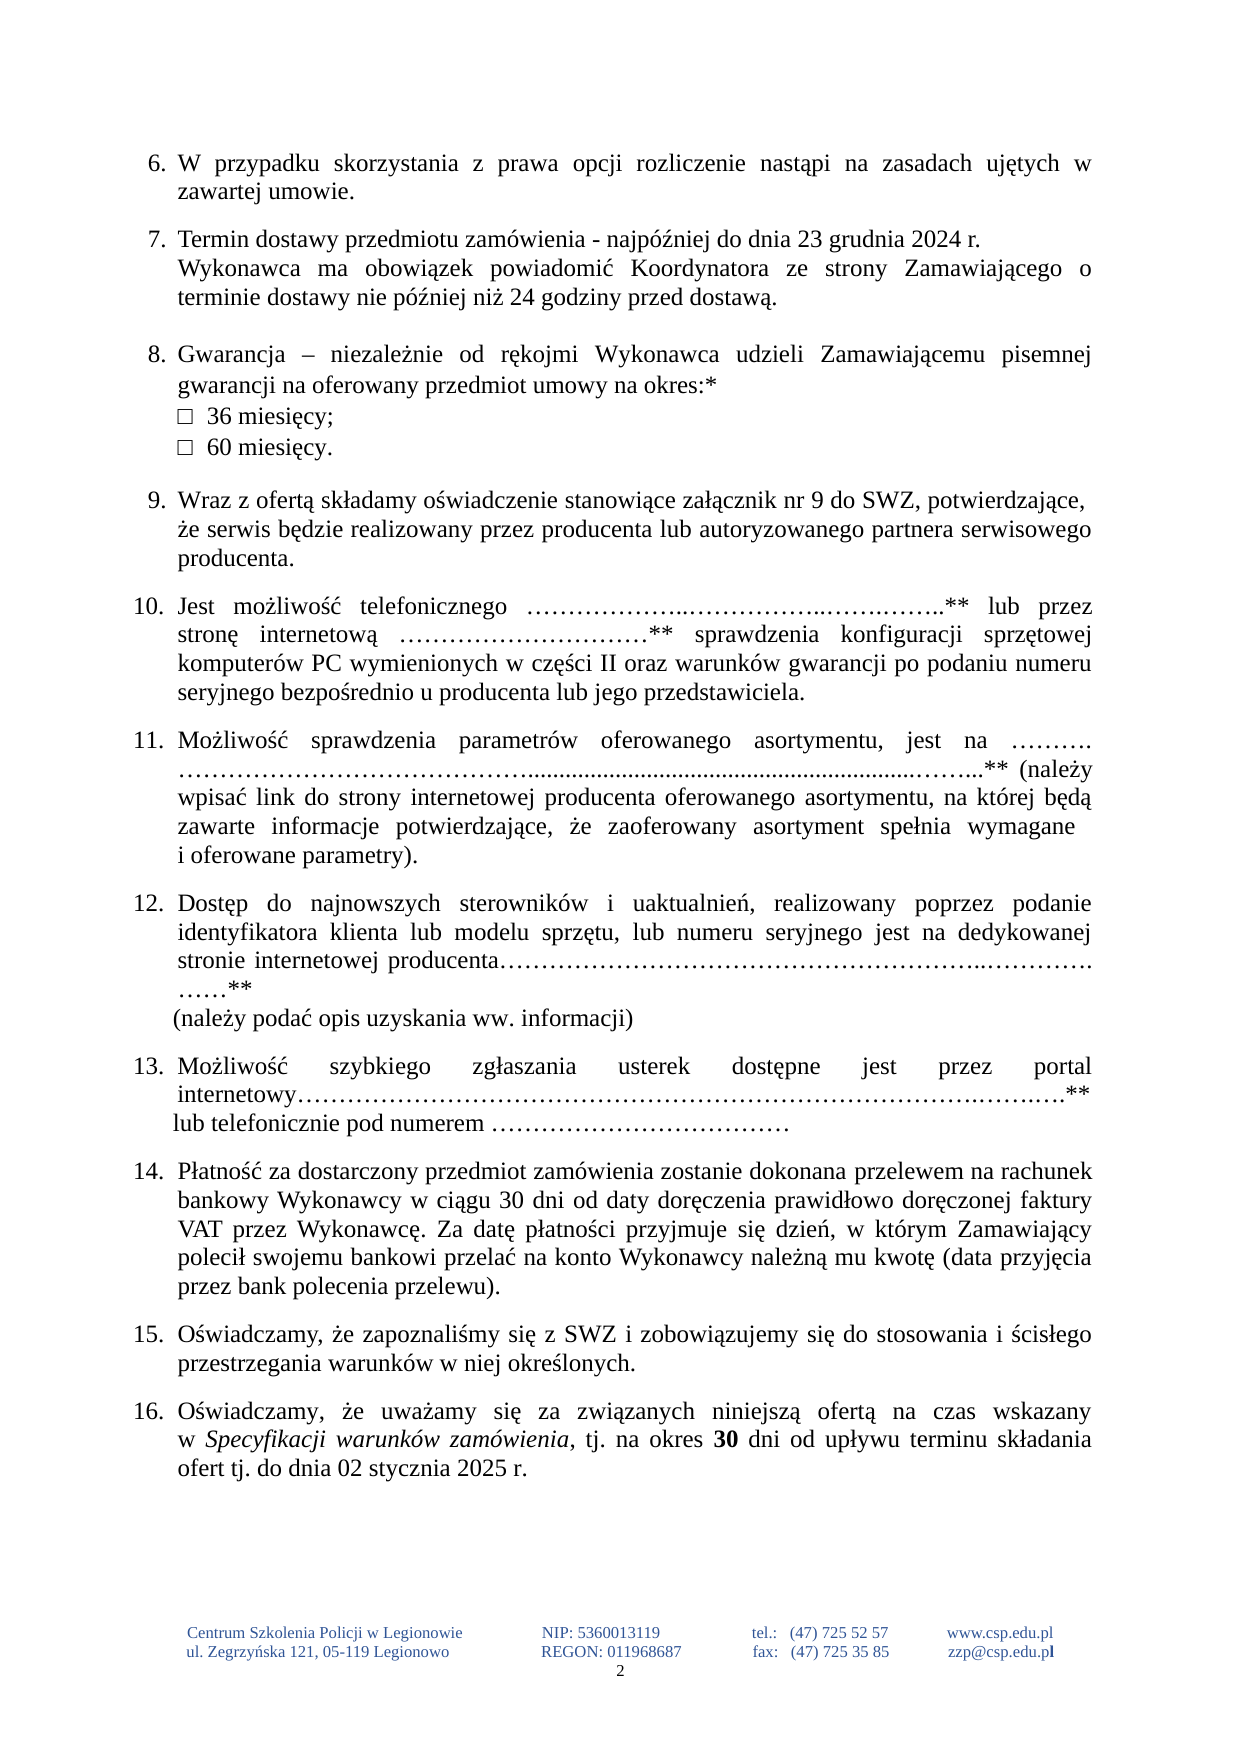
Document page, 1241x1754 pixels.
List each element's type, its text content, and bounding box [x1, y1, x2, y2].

text Wykonawca ma obowiązek powiadomić Koordynatora ze strony Zamawiającego o terminie dostawy nie później niż 24 godziny przed dostawą. [177, 253, 1093, 311]
text 13. Możliwość szybkiego zgłaszania usterek dostępne jest przez portal internetowy……………………………………………………………………….…….….** [133, 1051, 1093, 1108]
text 11. Możliwość sprawdzenia parametrów oferowanego asortymentu, jest na ……….……………………………………..............................................................……...** (należy wpisać link do strony internetowej producenta oferowanego asortymentu, na której będą zawarte informacje potwierdzające, że zaoferowany asortyment spełnia wymagane i oferowane parametry). [133, 725, 1093, 869]
text 7. Termin dostawy przedmiotu zamówienia - najpóźniej do dnia 23 grudnia 2024 r. [148, 224, 1093, 253]
text 9. Wraz z ofertą składamy oświadczenie stanowiące załącznik nr 9 do SWZ, potwierdzające, że serwis będzie realizowany przez producenta lub autoryzowanego partnera serwisowego producenta. [148, 485, 1093, 572]
text □ 60 miesięcy. [177, 432, 1093, 461]
text 10. Jest możliwość telefonicznego ………………..……………..…….……..** lub przez stronę internetową …………………………** sprawdzenia konfiguracji sprzętowej komputerów PC wymienionych w części II oraz warunków gwarancji po podaniu numeru seryjnego bezpośrednio u producenta lub jego przedstawiciela. [133, 591, 1093, 706]
text 16. Oświadczamy, że uważamy się za związanych niniejszą ofertą na czas wskazany w Specyfikacji warunków zamówienia, tj. na okres 30 dni od upływu terminu składania ofert tj. do dnia 02 stycznia 2025 r. [133, 1396, 1093, 1482]
text 14. Płatność za dostarczony przedmiot zamówienia zostanie dokonana przelewem na rachunek bankowy Wykonawcy w ciągu 30 dni od daty doręczenia prawidłowo doręczonej faktury VAT przez Wykonawcę. Za datę płatności przyjmuje się dzień, w którym Zamawiający polecił swojemu bankowi przelać na konto Wykonawcy należną mu kwotę (data przyjęcia przez bank polecenia przelewu). [133, 1156, 1093, 1300]
text □ 36 miesięcy; [177, 401, 1093, 430]
text 8. Gwarancja – niezależnie od rękojmi Wykonawca udzieli Zamawiającemu pisemnej gwarancji na oferowany przedmiot umowy na okres:* [148, 339, 1093, 399]
text 15. Oświadczamy, że zapoznaliśmy się z SWZ i zobowiązujemy się do stosowania i ścisłego przestrzegania warunków w niej określonych. [133, 1319, 1093, 1377]
text lub telefonicznie pod numerem ……………………………… [148, 1108, 1093, 1137]
text 6. W przypadku skorzystania z prawa opcji rozliczenie nastąpi na zasadach ujętych w zawartej umowie. [148, 148, 1093, 205]
text 12. Dostęp do najnowszych sterowników i uaktualnień, realizowany poprzez podanie identyfikatora klienta lub modelu sprzętu, lub numeru seryjnego jest na dedykowanej stronie internetowej producenta…………………………………………………..………….……** [133, 888, 1093, 1003]
text (należy podać opis uzyskania ww. informacji) [148, 1003, 1093, 1032]
